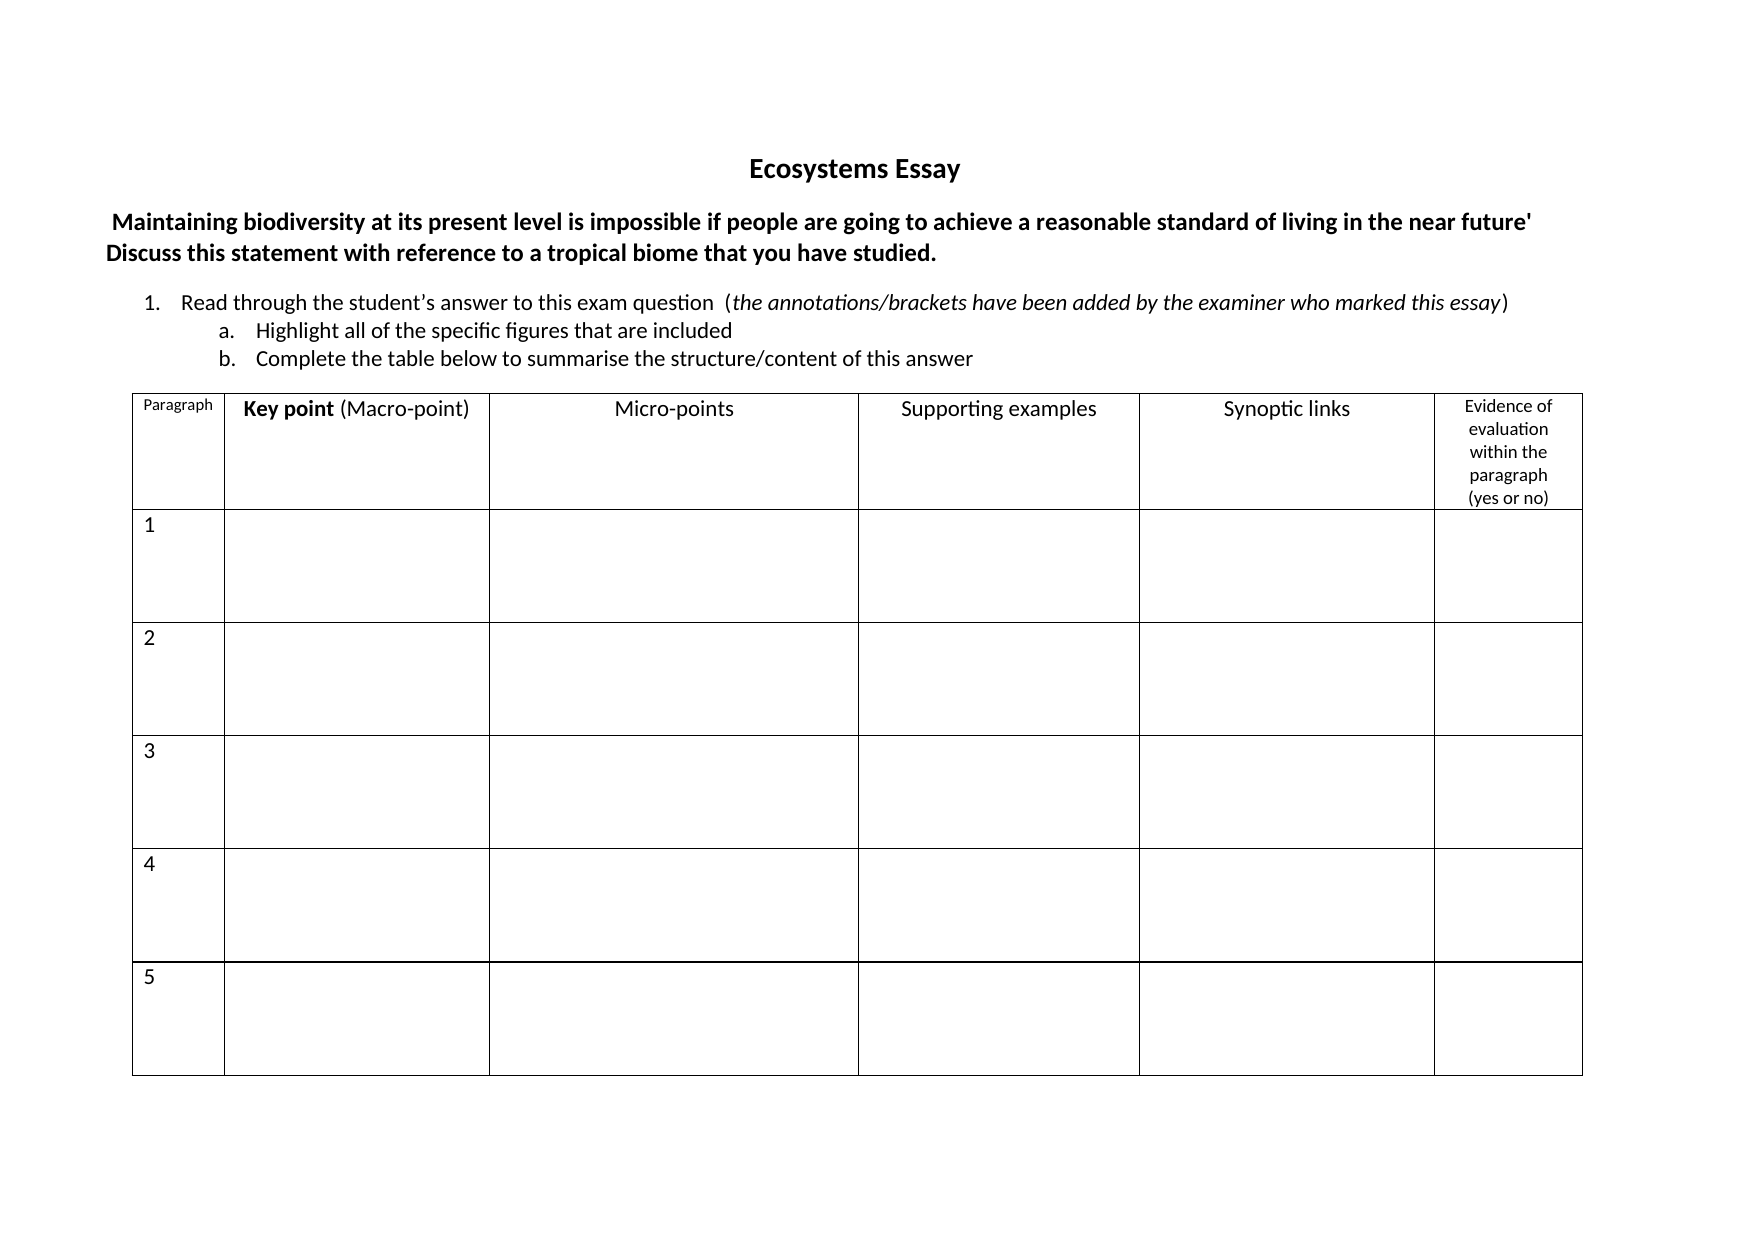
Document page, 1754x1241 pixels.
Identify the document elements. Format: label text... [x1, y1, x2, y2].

table_cell [1435, 510, 1582, 622]
table_cell [1140, 963, 1434, 1074]
table_cell [859, 849, 1139, 961]
table_cell [490, 623, 858, 735]
list Read through the student’s answer to this exam question (the annotations/brackets have been added by the examiner who marked this essay) [143, 288, 1604, 316]
table_header Micro-points [490, 394, 858, 509]
table_cell [1140, 623, 1434, 735]
table_cell [225, 736, 489, 848]
table_cell [859, 963, 1139, 1074]
table_cell [1435, 849, 1582, 961]
table_cell [225, 849, 489, 961]
table_cell [1435, 963, 1582, 1074]
table_cell [1140, 510, 1434, 622]
table_cell 2 [133, 623, 224, 735]
text Maintaining biodiversity at its present level is impossible if people are going to achieve a reasonable standard of living in the near future' Discuss this statement with reference to a tropical biome that you have studied. [106, 206, 1604, 267]
table_header Synoptic links [1140, 394, 1434, 509]
table_cell 1 [133, 510, 224, 622]
table_cell [490, 510, 858, 622]
table_cell [859, 510, 1139, 622]
list Highlight all of the specific figures that are included [218, 316, 1604, 344]
table_header Supporting examples [859, 394, 1139, 509]
table_cell [225, 623, 489, 735]
table_cell [1435, 623, 1582, 735]
table_cell [225, 963, 489, 1074]
table_cell 5 [133, 963, 224, 1074]
text Ecosystems Essay [106, 150, 1604, 186]
table_cell [1435, 736, 1582, 848]
table_cell [490, 849, 858, 961]
table_cell [859, 736, 1139, 848]
table_cell [225, 510, 489, 622]
list Complete the table below to summarise the structure/content of this answer [218, 344, 1604, 372]
table_cell 4 [133, 849, 224, 961]
table_header Paragraph [133, 394, 224, 509]
table_cell [490, 963, 858, 1074]
table_cell [490, 736, 858, 848]
table_cell [859, 623, 1139, 735]
table_header Key point (Macro-point) [225, 394, 489, 509]
table_header Evidence of evaluation within the paragraph (yes or no) [1435, 394, 1582, 509]
table_cell [1140, 736, 1434, 848]
table_cell [1140, 849, 1434, 961]
table_cell 3 [133, 736, 224, 848]
